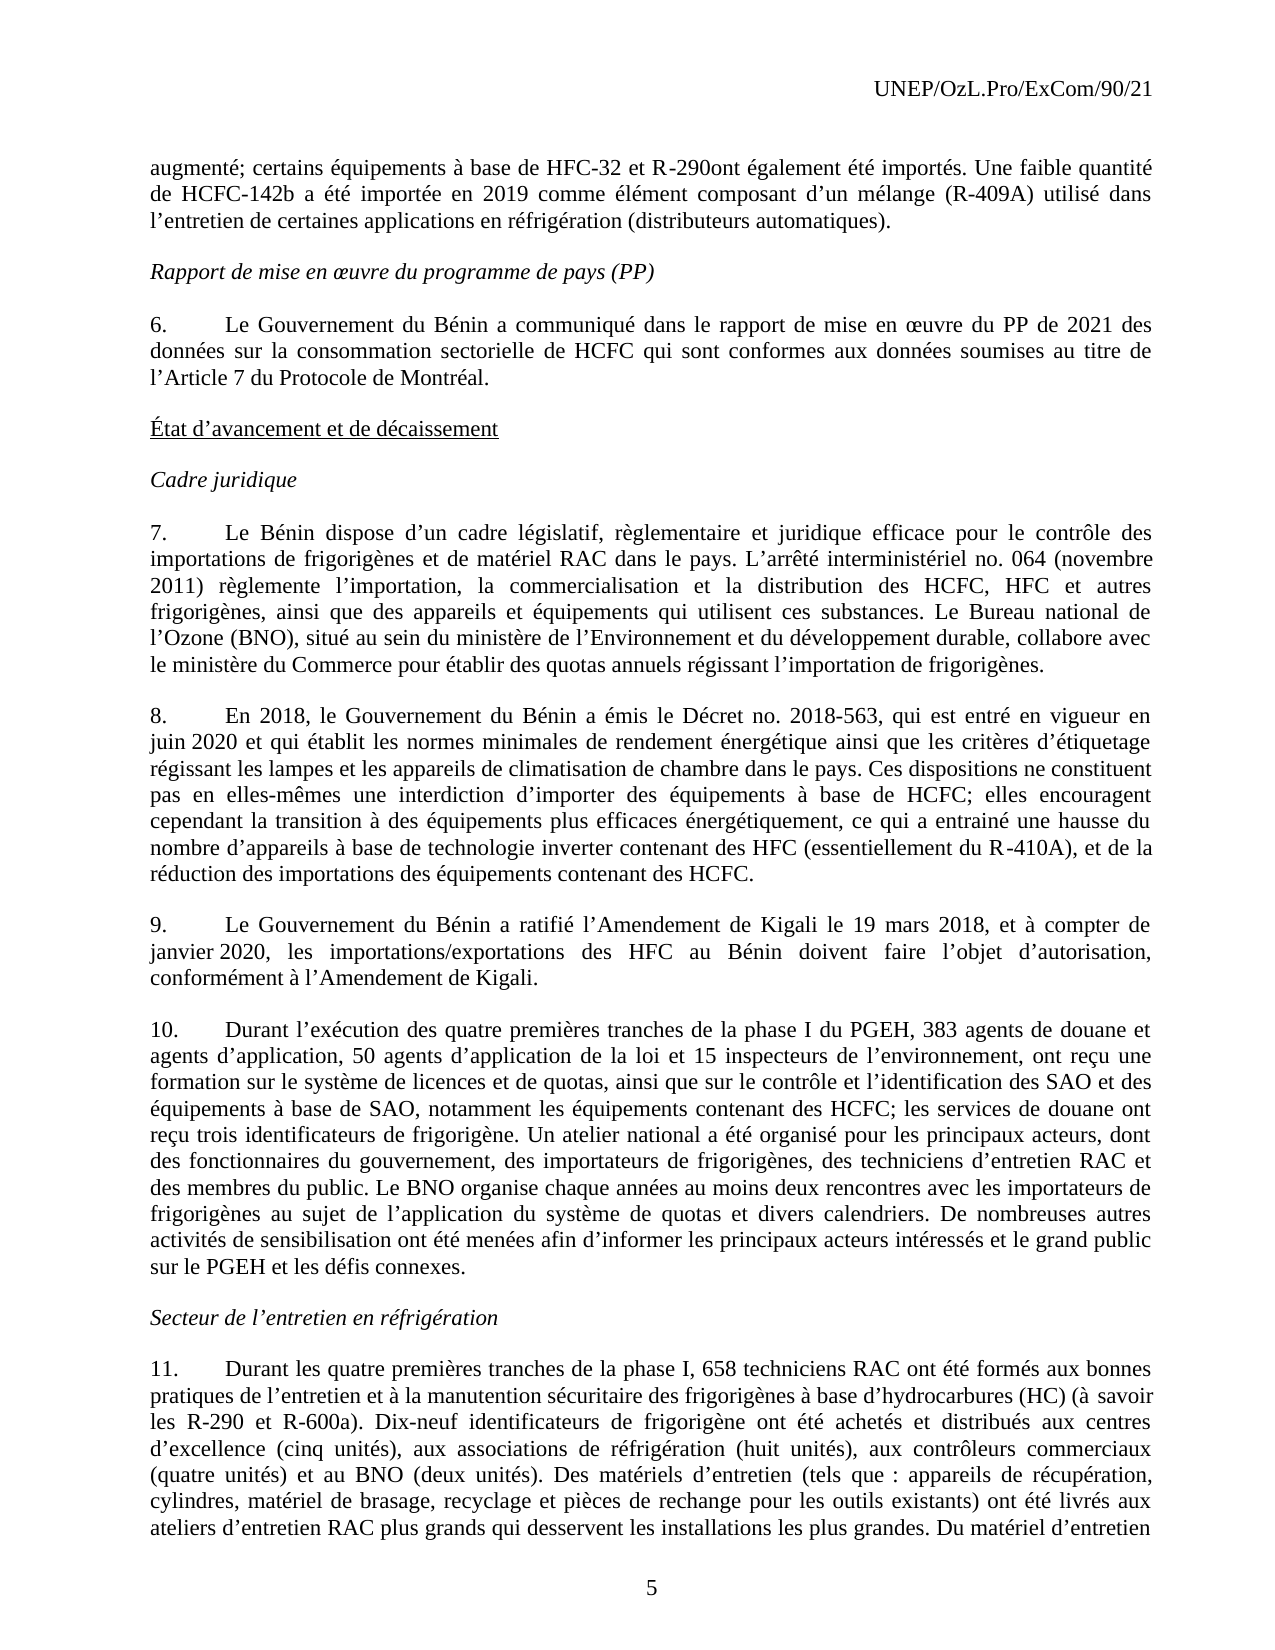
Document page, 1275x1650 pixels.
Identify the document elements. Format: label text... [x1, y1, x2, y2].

subtitle Secteur de l’entretien en réfrigération [150, 1304, 1153, 1331]
subtitle Le Gouvernement du Bénin a ratifié l’Amendement de Kigali le 19 mars 2018, et à compter de janvier 2020, les importations/exportations des HFC au Bénin doivent faire l’objet d’autorisation, conformément à l’Amendement de Kigali. [150, 912, 1153, 991]
text Cadre juridique [150, 466, 1153, 493]
list Le Gouvernement du Bénin a communiqué dans le rapport de mise en œuvre du PP de 2021 des données sur la consommation sectorielle de HCFC qui sont conformes aux données soumises au titre de l’Article 7 du Protocole de Montréal. [150, 311, 1153, 390]
subtitle En 2018, le Gouvernement du Bénin a émis le Décret no. 2018-563, qui est entré en vigueur en juin 2020 et qui établit les normes minimales de rendement énergétique ainsi que les critères d’étiquetage régissant les lampes et les appareils de climatisation de chambre dans le pays. Ces dispositions ne constituent pas en elles-mêmes une interdiction d’importer des équipements à base de HCFC; elles encouragent cependant la transition à des équipements plus efficaces énergétiquement, ce qui a entrainé une hausse du nombre d’appareils à base de technologie inverter contenant des HFC (essentiellement du R-410A), et de la réduction des importations des équipements contenant des HCFC. [150, 702, 1153, 887]
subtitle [150, 1356, 1153, 1540]
subtitle Le Bénin dispose d’un cadre législatif, règlementaire et juridique efficace pour le contrôle des importations de frigorigènes et de matériel RAC dans le pays. L’arrêté interministériel no. 064 (novembre 2011) règlemente l’importation, la commercialisation et la distribution des HCFC, HFC et autres frigorigènes, ainsi que des appareils et équipements qui utilisent ces substances. Le Bureau national de l’Ozone (BNO), situé au sein du ministère de l’Environnement et du développement durable, collabore avec le ministère du Commerce pour établir des quotas annuels régissant l’importation de frigorigènes. [150, 519, 1153, 677]
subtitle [150, 154, 1153, 233]
subtitle Durant l’exécution des quatre premières tranches de la phase I du PGEH, 383 agents de douane et agents d’application, 50 agents d’application de la loi et 15 inspecteurs de l’environnement, ont reçu une formation sur le système de licences et de quotas, ainsi que sur le contrôle et l’identification des SAO et des équipements à base de SAO, notamment les équipements contenant des HCFC; les services de douane ont reçu trois identificateurs de frigorigène. Un atelier national a été organisé pour les principaux acteurs, dont des fonctionnaires du gouvernement, des importateurs de frigorigènes, des techniciens d’entretien RAC et des membres du public. Le BNO organise chaque années au moins deux rencontres avec les importateurs de frigorigènes au sujet de l’application du système de quotas et divers calendriers. De nombreuses autres activités de sensibilisation ont été menées afin d’informer les principaux acteurs intéressés et le grand public sur le PGEH et les défis connexes. [150, 1016, 1153, 1279]
text Rapport de mise en œuvre du programme de pays (PP) [150, 258, 1153, 284]
text État d’avancement et de décaissement [150, 415, 1153, 441]
